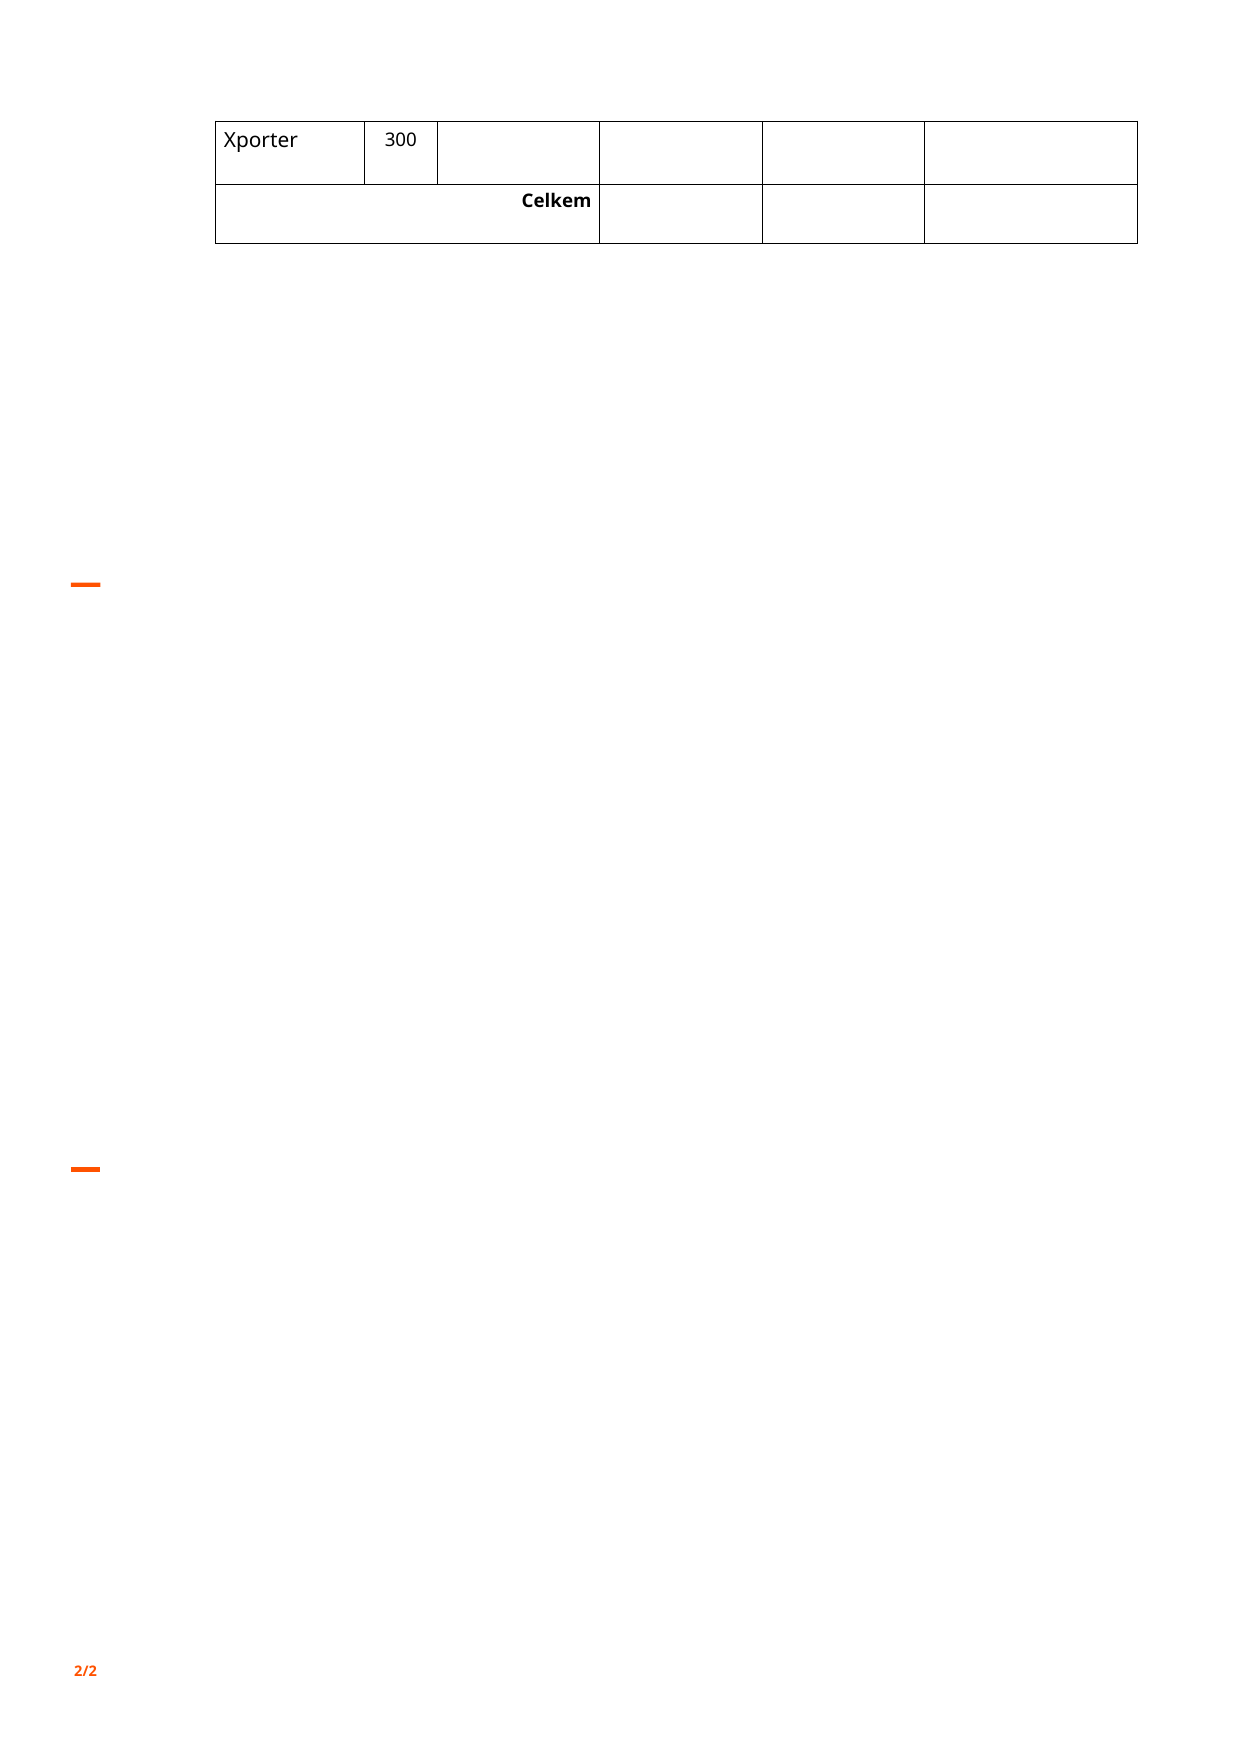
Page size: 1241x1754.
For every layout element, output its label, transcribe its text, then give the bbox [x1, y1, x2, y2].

table_cell [600, 122, 762, 183]
table_cell Celkem [216, 185, 599, 243]
table_cell [763, 122, 924, 183]
table_cell [763, 185, 924, 243]
table_cell [925, 122, 1137, 183]
table_cell [438, 122, 599, 183]
table_cell [600, 185, 762, 243]
table_cell Xporter [216, 122, 364, 183]
table_cell [925, 185, 1137, 243]
table_cell 300 [365, 122, 437, 183]
